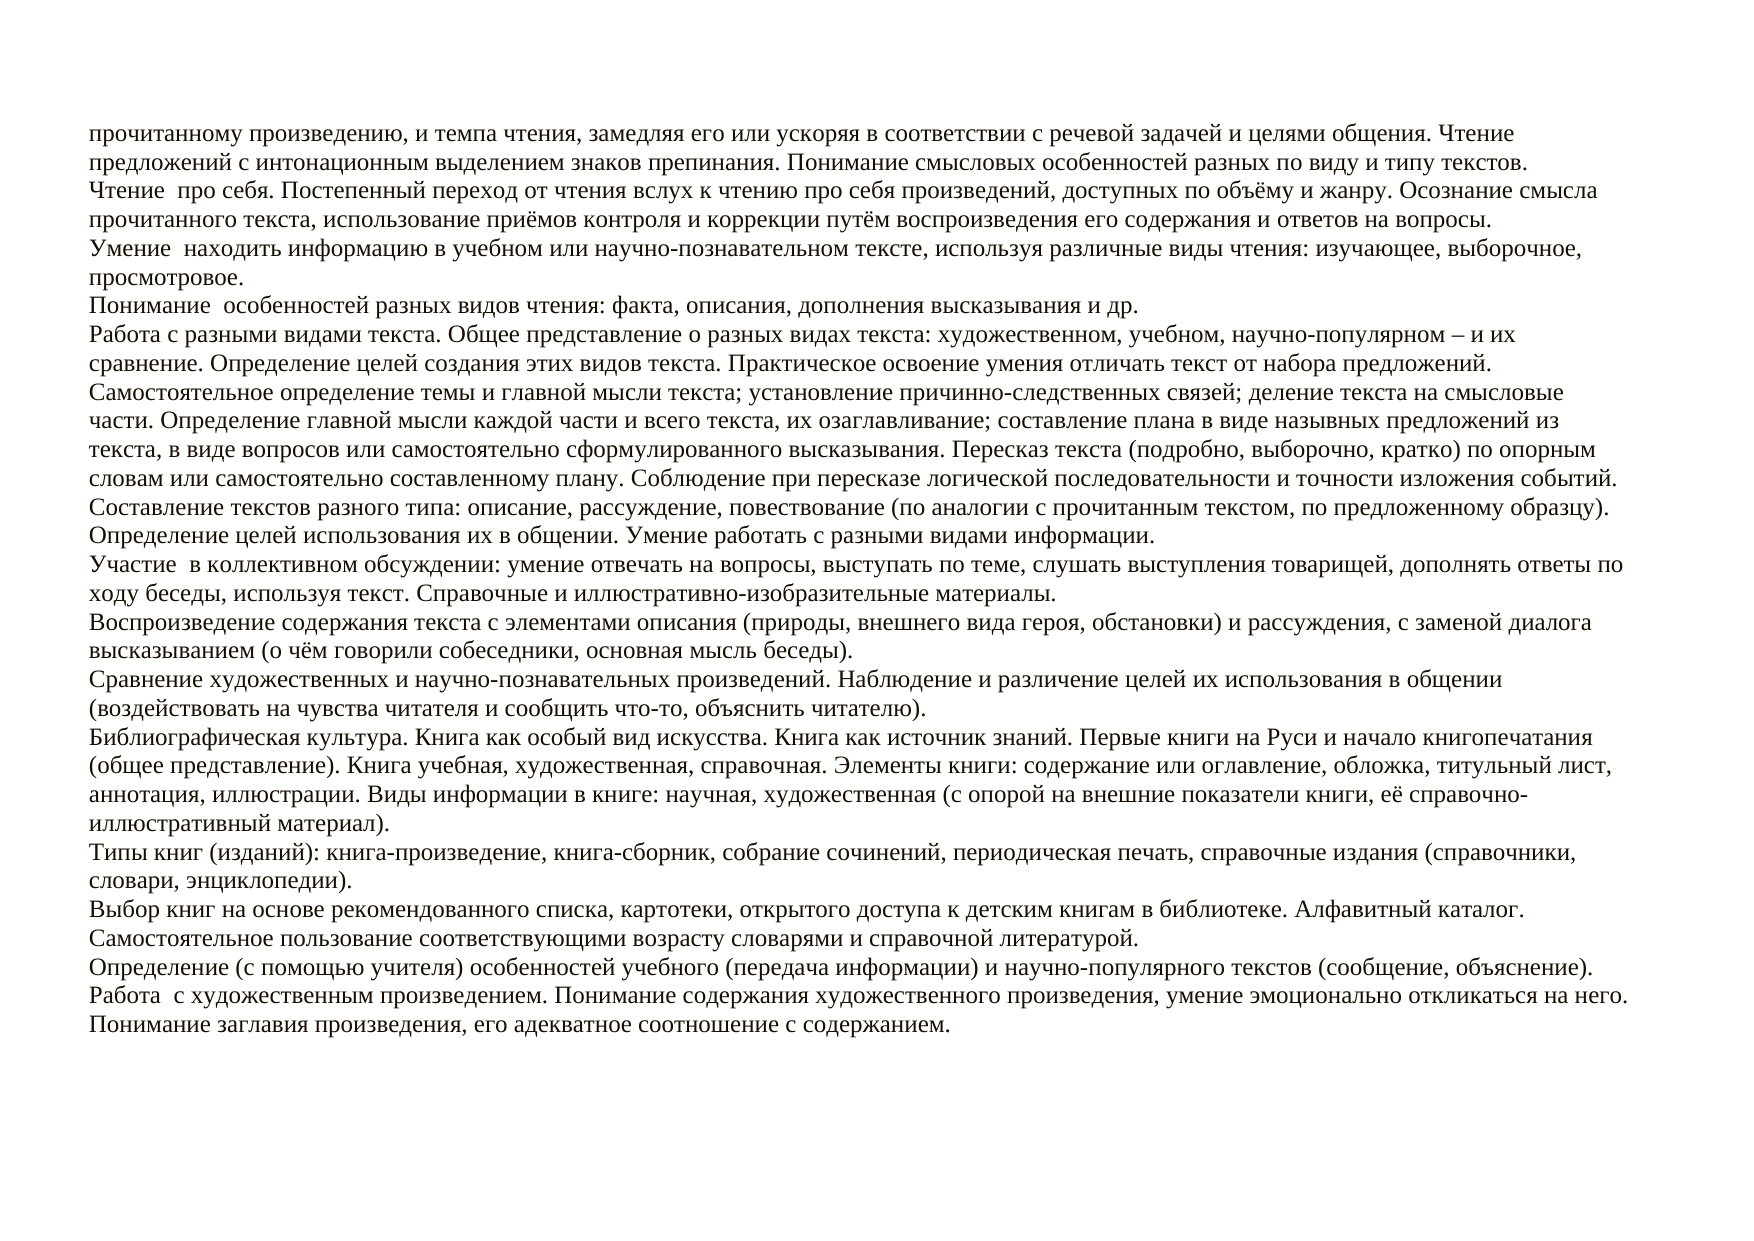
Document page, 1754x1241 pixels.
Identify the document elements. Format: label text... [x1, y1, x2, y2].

text Выбор книг на основе рекомендованного списка, картотеки, открытого доступа к детским книгам в библиотеке. Алфавитный каталог. Самостоятельное пользование соответствующими возрасту словарями и справочной литературой. [89, 894, 1636, 952]
text Воспроизведение содержания текста с элементами описания (природы, внешнего вида героя, обстановки) и рассуждения, с заменой диалога высказыванием (о чём говорили собеседники, основная мысль беседы). [89, 607, 1636, 664]
text Определение (с помощью учителя) особенностей учебного (передача информации) и научно-популярного текстов (сообщение, объяснение). [89, 952, 1636, 981]
text Сравнение художественных и научно-познавательных произведений. Наблюдение и различение целей их использования в общении (воздействовать на чувства читателя и сообщить что-то, объяснить читателю). [89, 664, 1636, 722]
text Самостоятельное определение темы и главной мысли текста; установление причинно-следственных связей; деление текста на смысловые части. Определение главной мысли каждой части и всего текста, их озаглавливание; составление плана в виде назывных предложений из текста, в виде вопросов или самостоятельно сформулированного высказывания. Пересказ текста (подробно, выборочно, кратко) по опорным словам или самостоятельно составленному плану. Соблюдение при пересказе логической последовательности и точности изложения событий. Составление текстов разного типа: описание, рассуждение, повествование (по аналогии с прочитанным текстом, по предложенному образцу). Определение целей использования их в общении. Умение работать с разными видами информации. [89, 377, 1636, 549]
text Умение находить информацию в учебном или научно-познавательном тексте, используя различные виды чтения: изучающее, выборочное, просмотровое. [89, 233, 1636, 291]
text Понимание особенностей разных видов чтения: факта, описания, дополнения высказывания и др. [89, 291, 1636, 319]
text Работа с художественным произведением. Понимание содержания художественного произведения, умение эмоционально откликаться на него. Понимание заглавия произведения, его адекватное соотношение с содержанием. [89, 981, 1636, 1038]
text Библиографическая культура. Книга как особый вид искусства. Книга как источник знаний. Первые книги на Руси и начало книгопечатания (общее представление). Книга учебная, художественная, справочная. Элементы книги: содержание или оглавление, обложка, титульный лист, аннотация, иллюстрации. Виды информации в книге: научная, художественная (с опорой на внешние показатели книги, её справочно-иллюстративный материал). [89, 722, 1636, 837]
text Участие в коллективном обсуждении: умение отвечать на вопросы, выступать по теме, слушать выступления товарищей, дополнять ответы по ходу беседы, используя текст. Справочные и иллюстративно-изобразительные материалы. [89, 549, 1636, 607]
text Типы книг (изданий): книга-произведение, книга-сборник, собрание сочинений, периодическая печать, справочные издания (справочники, словари, энциклопедии). [89, 837, 1636, 894]
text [89, 118, 1636, 176]
text Чтение про себя. Постепенный переход от чтения вслух к чтению про себя произведений, доступных по объёму и жанру. Осознание смысла прочитанного текста, использование приёмов контроля и коррекции путём воспроизведения его содержания и ответов на вопросы. [89, 176, 1636, 233]
text Работа с разными видами текста. Общее представление о разных видах текста: художественном, учебном, научно-популярном – и их сравнение. Определение целей создания этих видов текста. Практическое освоение умения отличать текст от набора предложений. [89, 319, 1636, 377]
